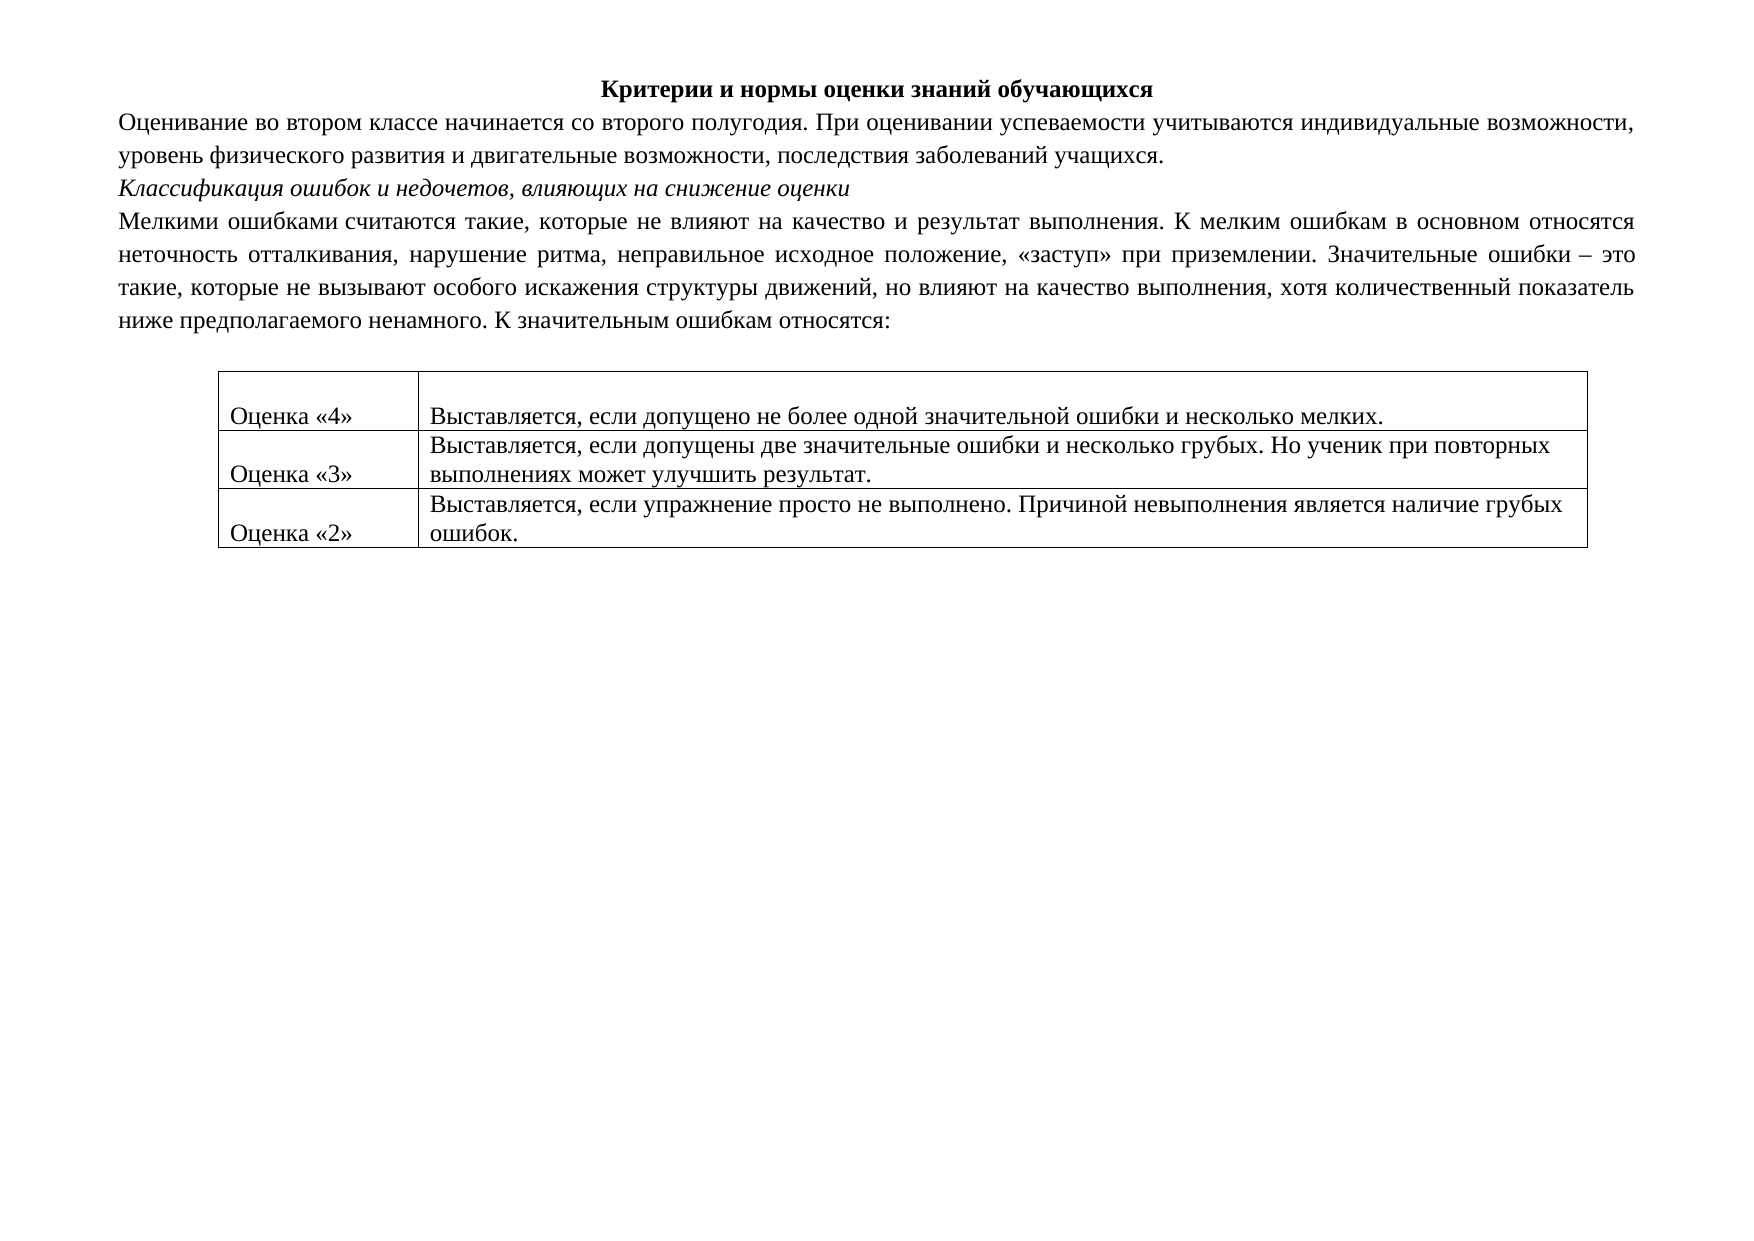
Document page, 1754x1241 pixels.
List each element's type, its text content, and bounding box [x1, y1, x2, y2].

table_cell Выставляется, если упражнение просто не выполнено. Причиной невыполнения является наличие грубых ошибок. [419, 489, 1587, 547]
table_cell Оценка «3» [219, 431, 418, 488]
text Классификация ошибок и недочетов, влияющих на снижение оценки [118, 173, 1636, 202]
table_header Выставляется, если допущено не более одной значительной ошибки и несколько мелких. [419, 372, 1587, 429]
text Оценивание во втором классе начинается со второго полугодия. При оценивании успеваемости учитываются индивидуальные возможности, уровень физического развития и двигательные возможности, последствия заболеваний учащихся. [118, 107, 1636, 169]
table_header Оценка «4» [219, 372, 418, 429]
text Мелкими ошибками считаются такие, которые не влияют на качество и результат выполнения. К мелким ошибкам в основном относятся неточность отталкивания, нарушение ритма, неправильное исходное положение, «заступ» при приземлении. Значительные ошибки – это такие, которые не вызывают особого искажения структуры движений, но влияют на качество выполнения, хотя количественный показатель ниже предполагаемого ненамного. К значительным ошибкам относятся: [118, 206, 1636, 334]
table_cell Выставляется, если допущены две значительные ошибки и несколько грубых. Но ученик при повторных выполнениях может улучшить результат. [419, 431, 1587, 488]
table_cell Оценка «2» [219, 489, 418, 547]
text Критерии и нормы оценки знаний обучающихся [118, 74, 1636, 103]
